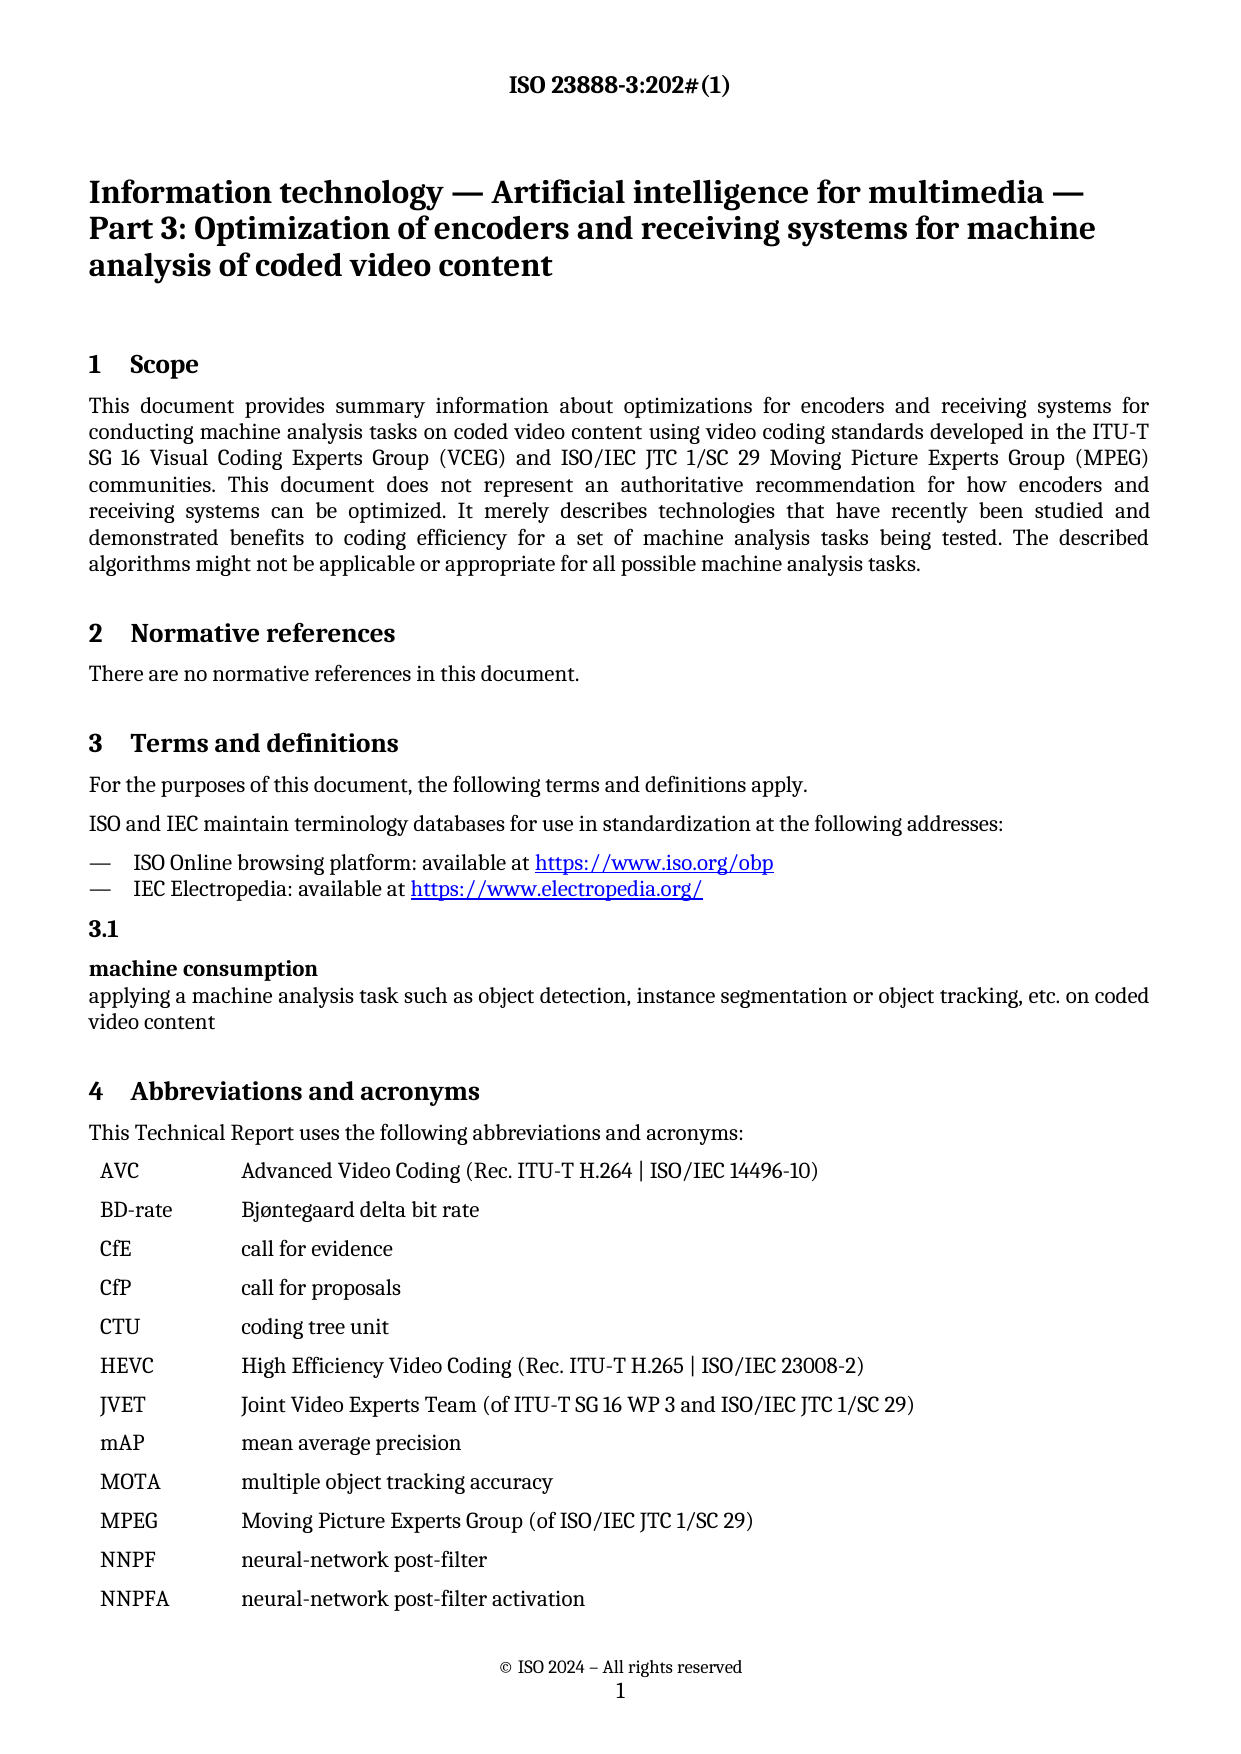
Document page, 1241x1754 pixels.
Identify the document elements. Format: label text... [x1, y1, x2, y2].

text machine consumption [89, 956, 1152, 982]
table_cell coding tree unit [230, 1314, 1064, 1352]
table_header AVC [89, 1158, 230, 1197]
text This Technical Report uses the following abbreviations and acronyms: [89, 1119, 1152, 1146]
table_cell NNPFA [89, 1586, 230, 1612]
table_cell call for evidence [230, 1236, 1064, 1275]
table_cell multiple object tracking accuracy [230, 1469, 1064, 1508]
table_cell Moving Picture Experts Group (of ISO/IEC JTC 1/SC 29) [230, 1508, 1064, 1547]
table_cell mean average precision [230, 1430, 1064, 1469]
table_cell HEVC [89, 1353, 230, 1391]
text applying a machine analysis task such as object detection, instance segmentation or object tracking, etc. on coded video content [89, 982, 1152, 1035]
table_cell JVET [89, 1391, 230, 1430]
table_header Advanced Video Coding (Rec. ITU-T H.264 | ISO/IEC 14496-10) [230, 1158, 1064, 1197]
title Information technology — Artificial intelligence for multimedia — Part 3: Optimization of encoders and receiving systems for machine analysis of coded video content [89, 174, 1152, 283]
text For the purposes of this document, the following terms and definitions apply. [89, 772, 1152, 798]
table_cell call for proposals [230, 1275, 1064, 1314]
table_cell neural-network post-filter [230, 1547, 1064, 1586]
text This document provides summary information about optimizations for encoders and receiving systems for conducting machine analysis tasks on coded video content using video coding standards developed in the ITU-T SG 16 Visual Coding Experts Group (VCEG) and ISO/IEC JTC 1/SC 29 Moving Picture Experts Group (MPEG) communities. This document does not represent an authoritative recommendation for how encoders and receiving systems can be optimized. It merely describes technologies that have recently been studied and demonstrated benefits to coding efficiency for a set of machine analysis tasks being tested. The described algorithms might not be applicable or appropriate for all possible machine analysis tasks. [89, 392, 1152, 577]
table_cell MOTA [89, 1469, 230, 1508]
table_cell MPEG [89, 1508, 230, 1547]
table_cell CfP [89, 1275, 230, 1314]
table_cell mAP [89, 1430, 230, 1469]
table_cell CfE [89, 1236, 230, 1275]
subtitle Terms and definitions [89, 728, 1152, 759]
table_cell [230, 1586, 1064, 1612]
table_cell Bjøntegaard delta bit rate [230, 1197, 1064, 1236]
text There are no normative references in this document. [89, 661, 1152, 688]
subtitle Scope [89, 349, 1152, 380]
text ISO and IEC maintain terminology databases for use in standardization at the following addresses: [89, 811, 1152, 837]
list ISO Online browsing platform: available at https://www.iso.org/obp [89, 849, 1152, 876]
subtitle Normative references [89, 618, 1152, 649]
table_cell NNPF [89, 1547, 230, 1586]
table_cell BD-rate [89, 1197, 230, 1236]
table_cell CTU [89, 1314, 230, 1352]
table_cell Joint Video Experts Team (of ITU-T SG 16 WP 3 and ISO/IEC JTC 1/SC 29) [230, 1391, 1064, 1430]
list IEC Electropedia: available at https://www.electropedia.org/ [89, 876, 1152, 902]
table_cell High Efficiency Video Coding (Rec. ITU-T H.265 | ISO/IEC 23008-2) [230, 1353, 1064, 1391]
subtitle Abbreviations and acronyms [89, 1076, 1152, 1107]
text 3.1 [89, 915, 1152, 943]
